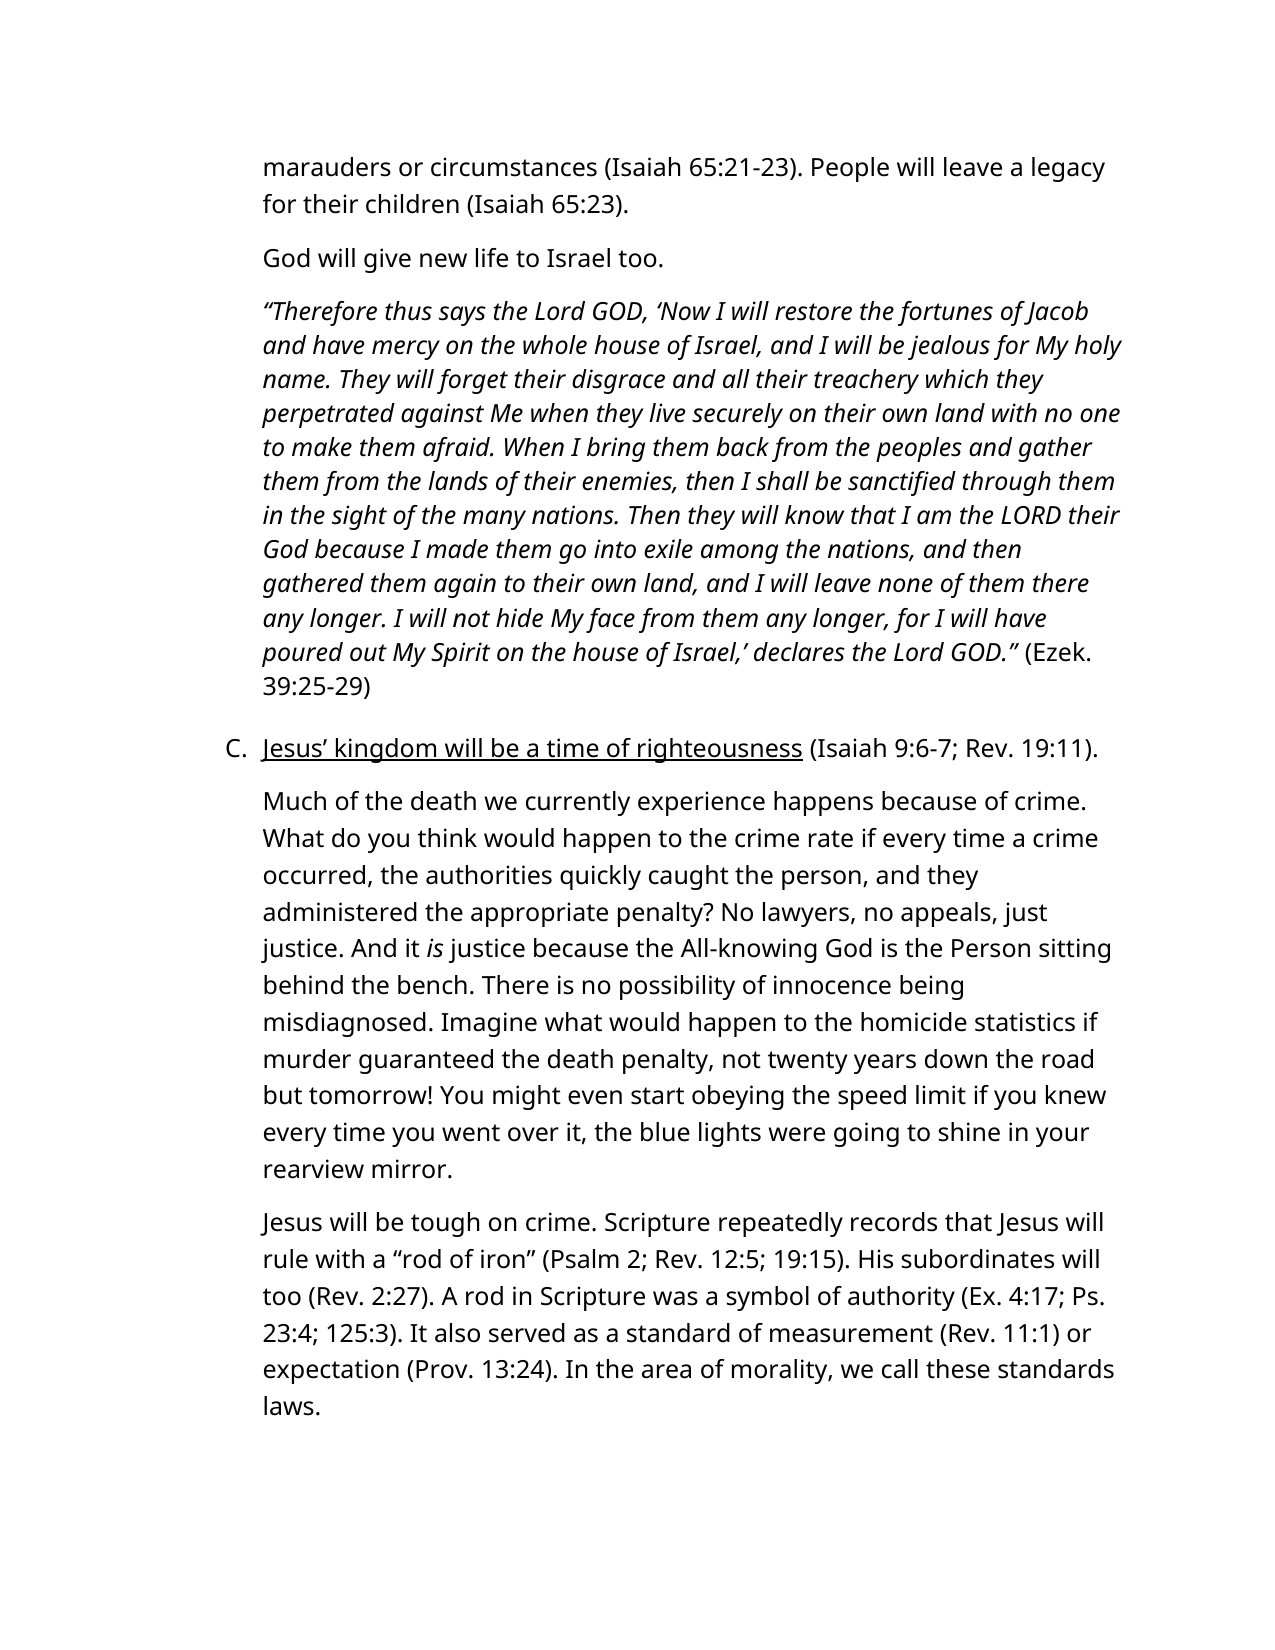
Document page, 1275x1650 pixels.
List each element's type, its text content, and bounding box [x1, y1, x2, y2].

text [262, 150, 1125, 221]
list Jesus’ kingdom will be a time of righteousness (Isaiah 9:6-7; Rev. 19:11). [225, 730, 1125, 764]
text “Therefore thus says the Lord GOD, ‘Now I will restore the fortunes of Jacob and have mercy on the whole house of Israel, and I will be jealous for My holy name. They will forget their disgrace and all their treachery which they perpetrated against Me when they live securely on their own land with no one to make them afraid. When I bring them back from the peoples and gather them from the lands of their enemies, then I shall be sanctified through them in the sight of the many nations. Then they will know that I am the LORD their God because I made them go into exile among the nations, and then gathered them again to their own land, and I will leave none of them there any longer. I will not hide My face from them any longer, for I will have poured out My Spirit on the house of Israel,’ declares the Lord GOD.” (Ezek. 39:25-29) [262, 294, 1125, 702]
text God will give new life to Israel too. [262, 240, 1125, 274]
text Much of the death we currently experience happens because of crime. What do you think would happen to the crime rate if every time a crime occurred, the authorities quickly caught the person, and they administered the appropriate penalty? No lawyers, no appeals, just justice. And it is justice because the All-knowing God is the Person sitting behind the bench. There is no possibility of innocence being misdiagnosed. Imagine what would happen to the homicide statistics if murder guaranteed the death penalty, not twenty years down the road but tomorrow! You might even start obeying the speed limit if you knew every time you went over it, the blue lights were going to shine in your rearview mirror. [262, 784, 1125, 1186]
text Jesus will be tough on crime. Scripture repeatedly records that Jesus will rule with a “rod of iron” (Psalm 2; Rev. 12:5; 19:15). His subordinates will too (Rev. 2:27). A rod in Scripture was a symbol of authority (Ex. 4:17; Ps. 23:4; 125:3). It also served as a standard of measurement (Rev. 11:1) or expectation (Prov. 13:24). In the area of morality, we call these standards laws. [262, 1205, 1125, 1423]
